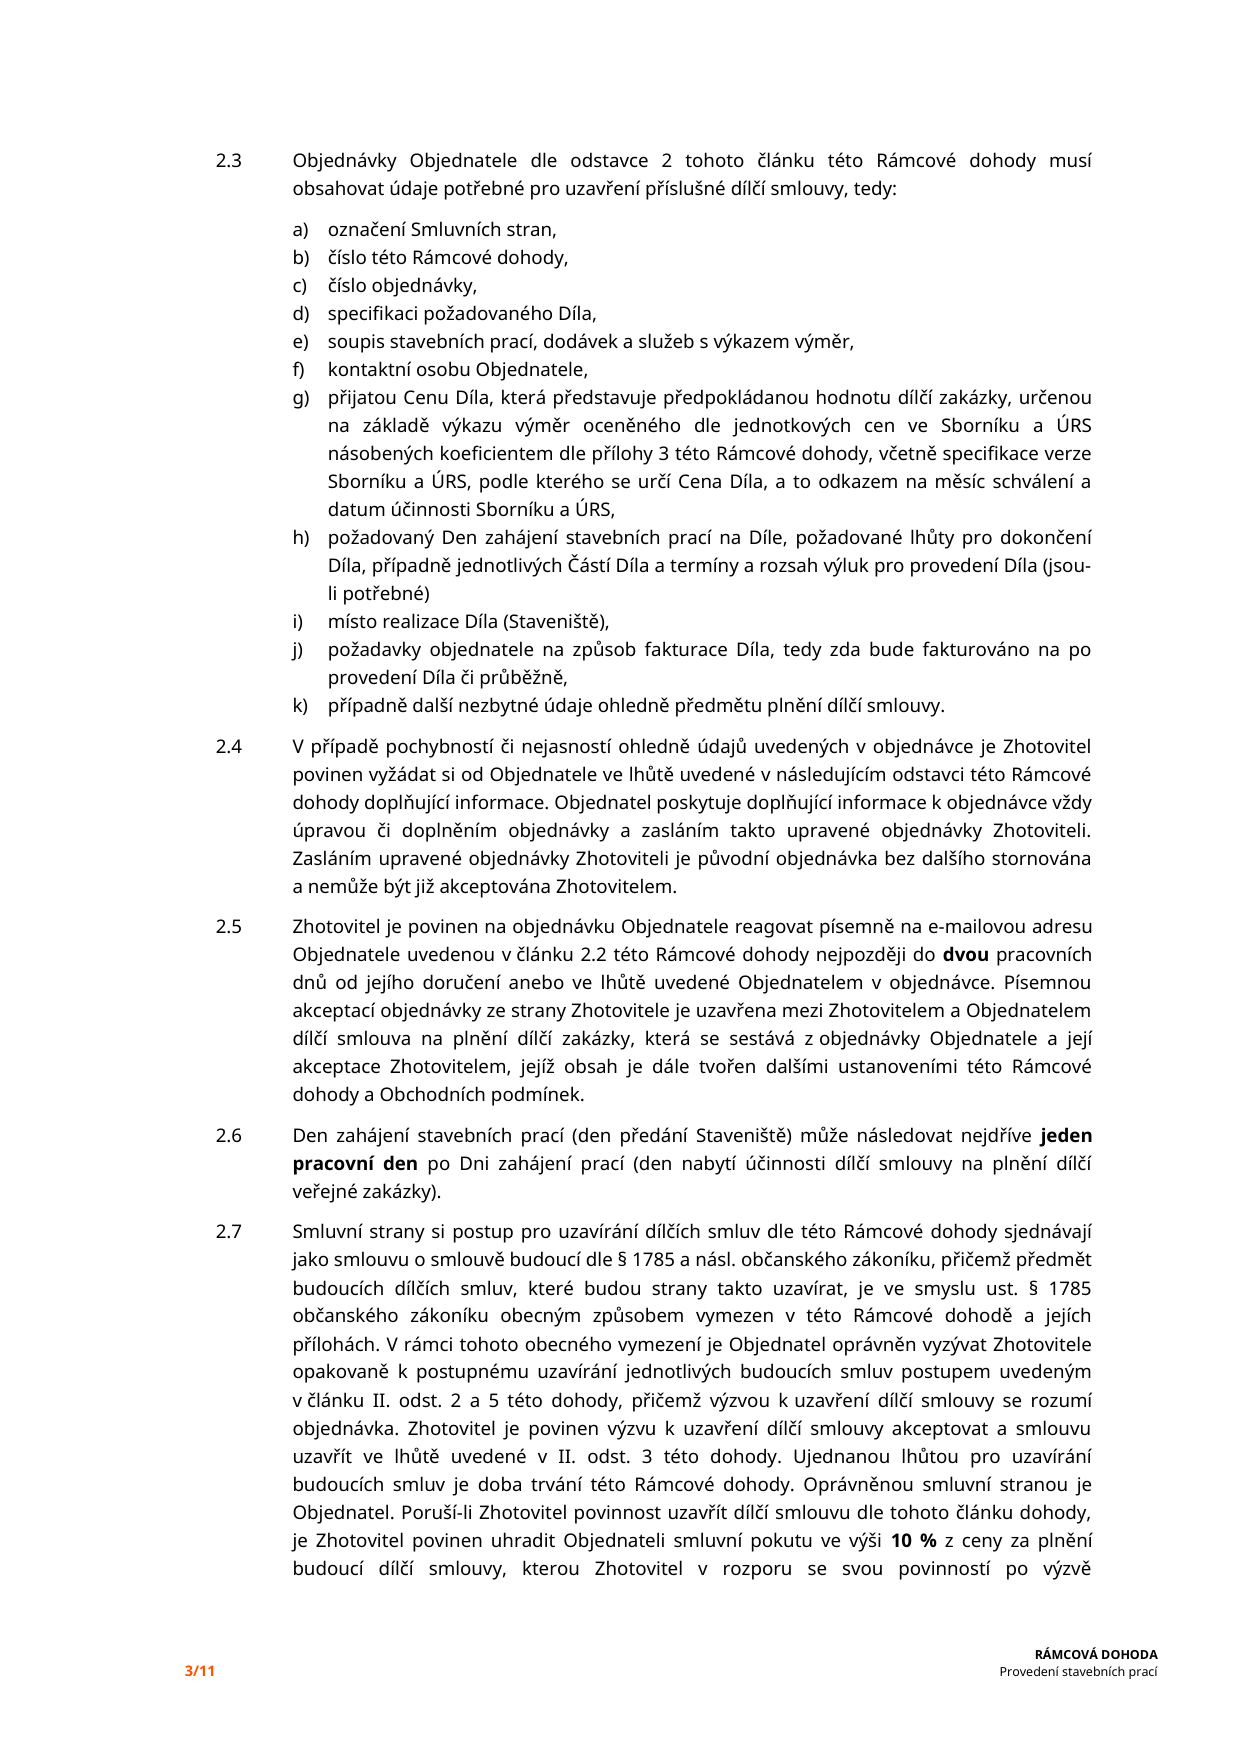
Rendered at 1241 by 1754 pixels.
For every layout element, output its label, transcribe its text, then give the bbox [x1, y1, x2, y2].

text přijatou Cenu Díla, která představuje předpokládanou hodnotu dílčí zakázky, určenou na základě výkazu výměr oceněného dle jednotkových cen ve Sborníku a ÚRS násobených koeficientem dle přílohy 3 této Rámcové dohody, včetně specifikace verze Sborníku a ÚRS, podle kterého se určí Cena Díla, a to odkazem na měsíc schválení a datum účinnosti Sborníku a ÚRS, [292, 384, 1093, 522]
text místo realizace Díla (Staveniště), [292, 608, 1093, 634]
text specifikaci požadovaného Díla, [292, 300, 1093, 326]
text případně další nezbytné údaje ohledně předmětu plnění dílčí smlouvy. [292, 692, 1093, 718]
text požadavky objednatele na způsob fakturace Díla, tedy zda bude fakturováno na po provedení Díla či průběžně, [292, 636, 1093, 690]
text soupis stavebních prací, dodávek a služeb s výkazem výměr, [292, 328, 1093, 354]
text požadovaný Den zahájení stavebních prací na Díle, požadované lhůty pro dokončení Díla, případně jednotlivých Částí Díla a termíny a rozsah výluk pro provedení Díla (jsou-li potřebné) [292, 524, 1093, 606]
text Den zahájení stavebních prací (den předání Staveniště) může následovat nejdříve jeden pracovní den po Dni zahájení prací (den nabytí účinnosti dílčí smlouvy na plnění dílčí veřejné zakázky). [216, 1122, 1093, 1204]
text označení Smluvních stran, [292, 216, 1093, 242]
text V případě pochybností či nejasností ohledně údajů uvedených v objednávce je Zhotovitel povinen vyžádat si od Objednatele ve lhůtě uvedené v následujícím odstavci této Rámcové dohody doplňující informace. Objednatel poskytuje doplňující informace k objednávce vždy úpravou či doplněním objednávky a zasláním takto upravené objednávky Zhotoviteli. Zasláním upravené objednávky Zhotoviteli je původní objednávka bez dalšího stornována a nemůže být již akceptována Zhotovitelem. [216, 733, 1093, 898]
text Zhotovitel je povinen na objednávku Objednatele reagovat písemně na e-mailovou adresu Objednatele uvedenou v článku 2.2 této Rámcové dohody nejpozději do dvou pracovních dnů od jejího doručení anebo ve lhůtě uvedené Objednatelem v objednávce. Písemnou akceptací objednávky ze strany Zhotovitele je uzavřena mezi Zhotovitelem a Objednatelem dílčí smlouva na plnění dílčí zakázky, která se sestává z objednávky Objednatele a její akceptace Zhotovitelem, jejíž obsah je dále tvořen dalšími ustanoveními této Rámcové dohody a Obchodních podmínek. [216, 913, 1093, 1107]
text číslo této Rámcové dohody, [292, 244, 1093, 269]
text Objednávky Objednatele dle odstavce 2 tohoto článku této Rámcové dohody musí obsahovat údaje potřebné pro uzavření příslušné dílčí smlouvy, tedy: [216, 147, 1093, 201]
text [216, 1219, 1093, 1581]
text kontaktní osobu Objednatele, [292, 356, 1093, 382]
text číslo objednávky, [292, 272, 1093, 298]
